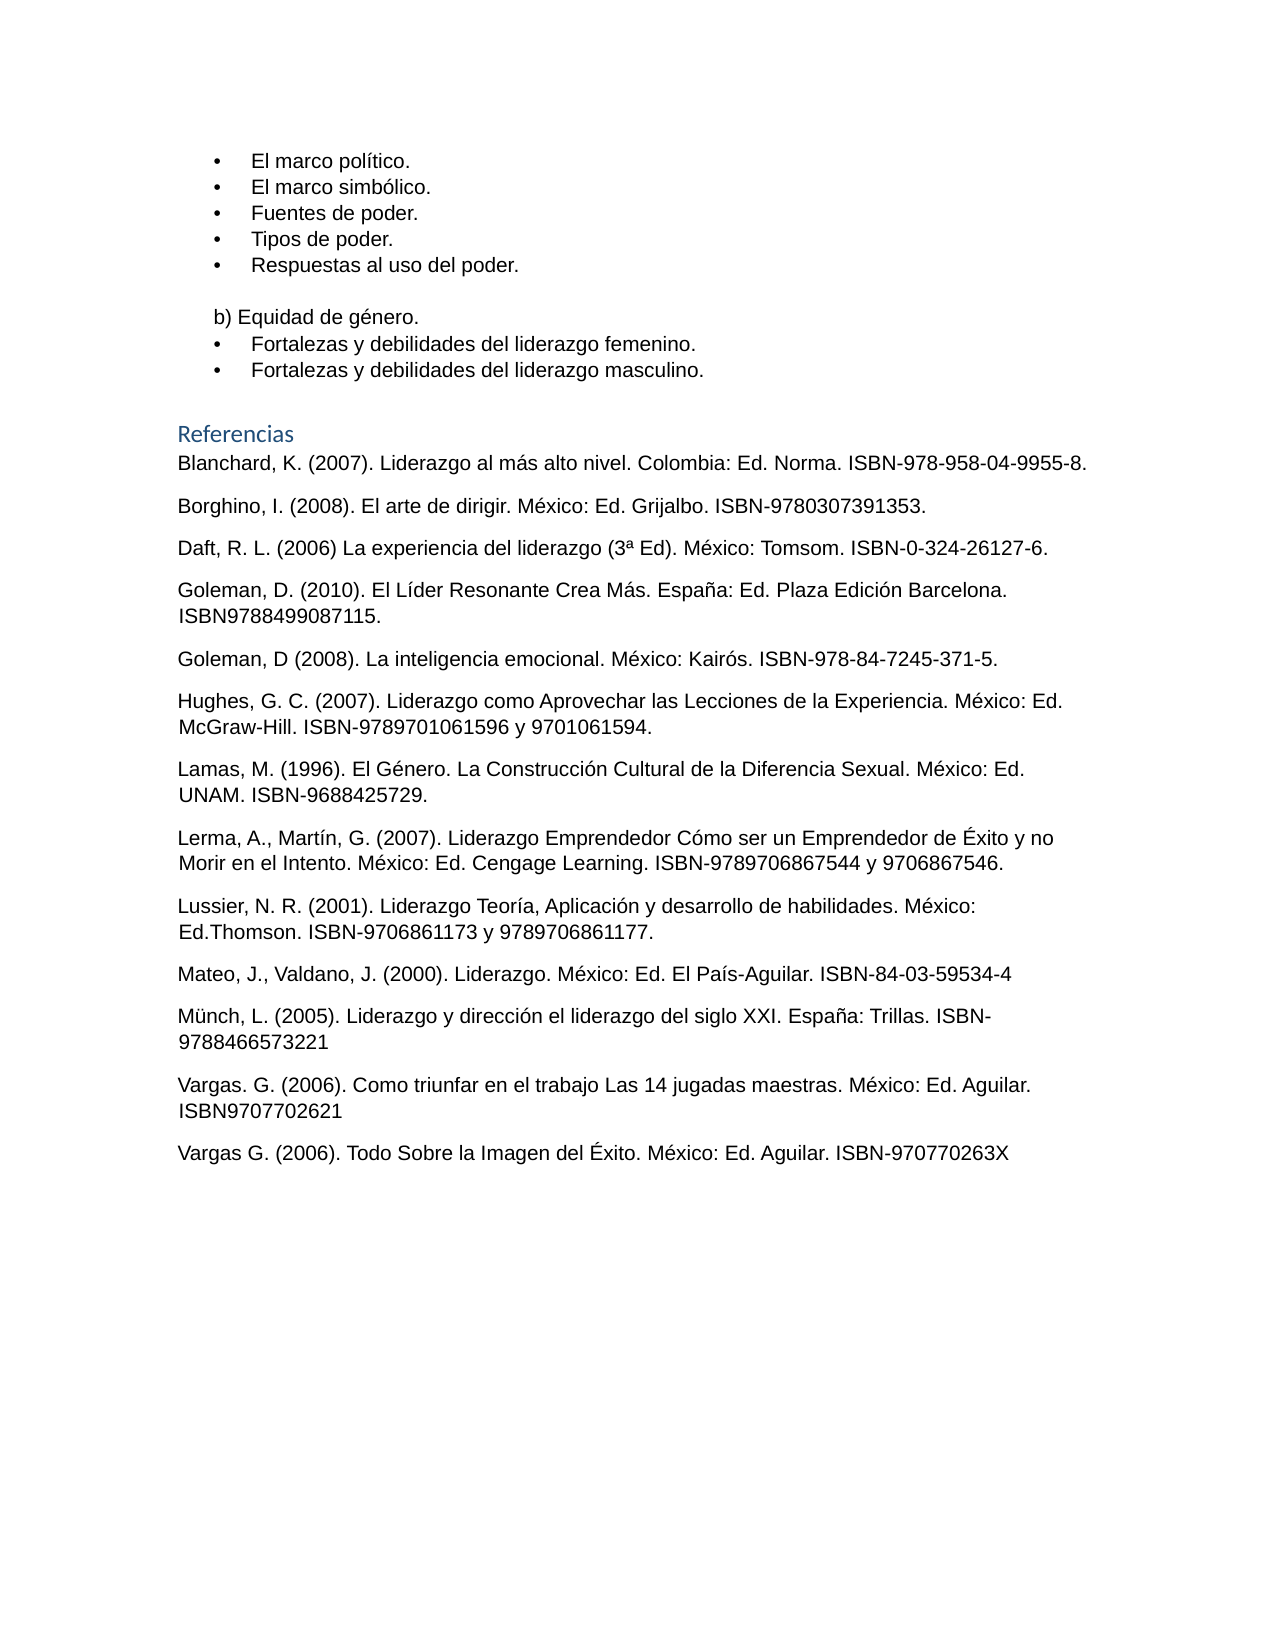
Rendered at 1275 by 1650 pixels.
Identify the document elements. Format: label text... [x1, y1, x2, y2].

text Goleman, D (2008). La inteligencia emocional. México: Kairós. ISBN-978-84-7245-371-5. [177, 647, 1098, 671]
list El marco político. [213, 148, 1098, 172]
text Blanchard, K. (2007). Liderazgo al más alto nivel. Colombia: Ed. Norma. ISBN-978-958-04-9955-8. [177, 451, 1098, 475]
text b) Equidad de género. [213, 305, 1098, 329]
text Lerma, A., Martín, G. (2007). Liderazgo Emprendedor Cómo ser un Emprendedor de Éxito y no Morir en el Intento. México: Ed. Cengage Learning. ISBN-9789706867544 y 9706867546. [177, 825, 1098, 875]
text Lussier, N. R. (2001). Liderazgo Teoría, Aplicación y desarrollo de habilidades. México: Ed.Thomson. ISBN-9706861173 y 9789706861177. [177, 894, 1098, 943]
text Daft, R. L. (2006) La experiencia del liderazgo (3ª Ed). México: Tomsom. ISBN-0-324-26127-6. [177, 536, 1098, 560]
text Goleman, D. (2010). El Líder Resonante Crea Más. España: Ed. Plaza Edición Barcelona. ISBN9788499087115. [177, 578, 1098, 628]
list El marco simbólico. [213, 174, 1098, 198]
text Lamas, M. (1996). El Género. La Construcción Cultural de la Diferencia Sexual. México: Ed. UNAM. ISBN-9688425729. [177, 757, 1098, 807]
list Fuentes de poder. [213, 201, 1098, 225]
text Münch, L. (2005). Liderazgo y dirección el liderazgo del siglo XXI. España: Trillas. ISBN- 9788466573221 [177, 1004, 1098, 1054]
subtitle Referencias [177, 418, 1098, 449]
text Mateo, J., Valdano, J. (2000). Liderazgo. México: Ed. El País-Aguilar. ISBN-84-03-59534-4 [177, 962, 1098, 986]
list Fortalezas y debilidades del liderazgo femenino. [213, 331, 1098, 355]
list Respuestas al uso del poder. [213, 253, 1098, 277]
list Fortalezas y debilidades del liderazgo masculino. [213, 357, 1098, 381]
text Vargas. G. (2006). Como triunfar en el trabajo Las 14 jugadas maestras. México: Ed. Aguilar. ISBN9707702621 [177, 1073, 1098, 1122]
text Hughes, G. C. (2007). Liderazgo como Aprovechar las Lecciones de la Experiencia. México: Ed. McGraw-Hill. ISBN-9789701061596 y 9701061594. [177, 689, 1098, 739]
text Borghino, I. (2008). El arte de dirigir. México: Ed. Grijalbo. ISBN-9780307391353. [177, 493, 1098, 517]
text Vargas G. (2006). Todo Sobre la Imagen del Éxito. México: Ed. Aguilar. ISBN-970770263X [177, 1141, 1098, 1165]
list Tipos de poder. [213, 227, 1098, 251]
